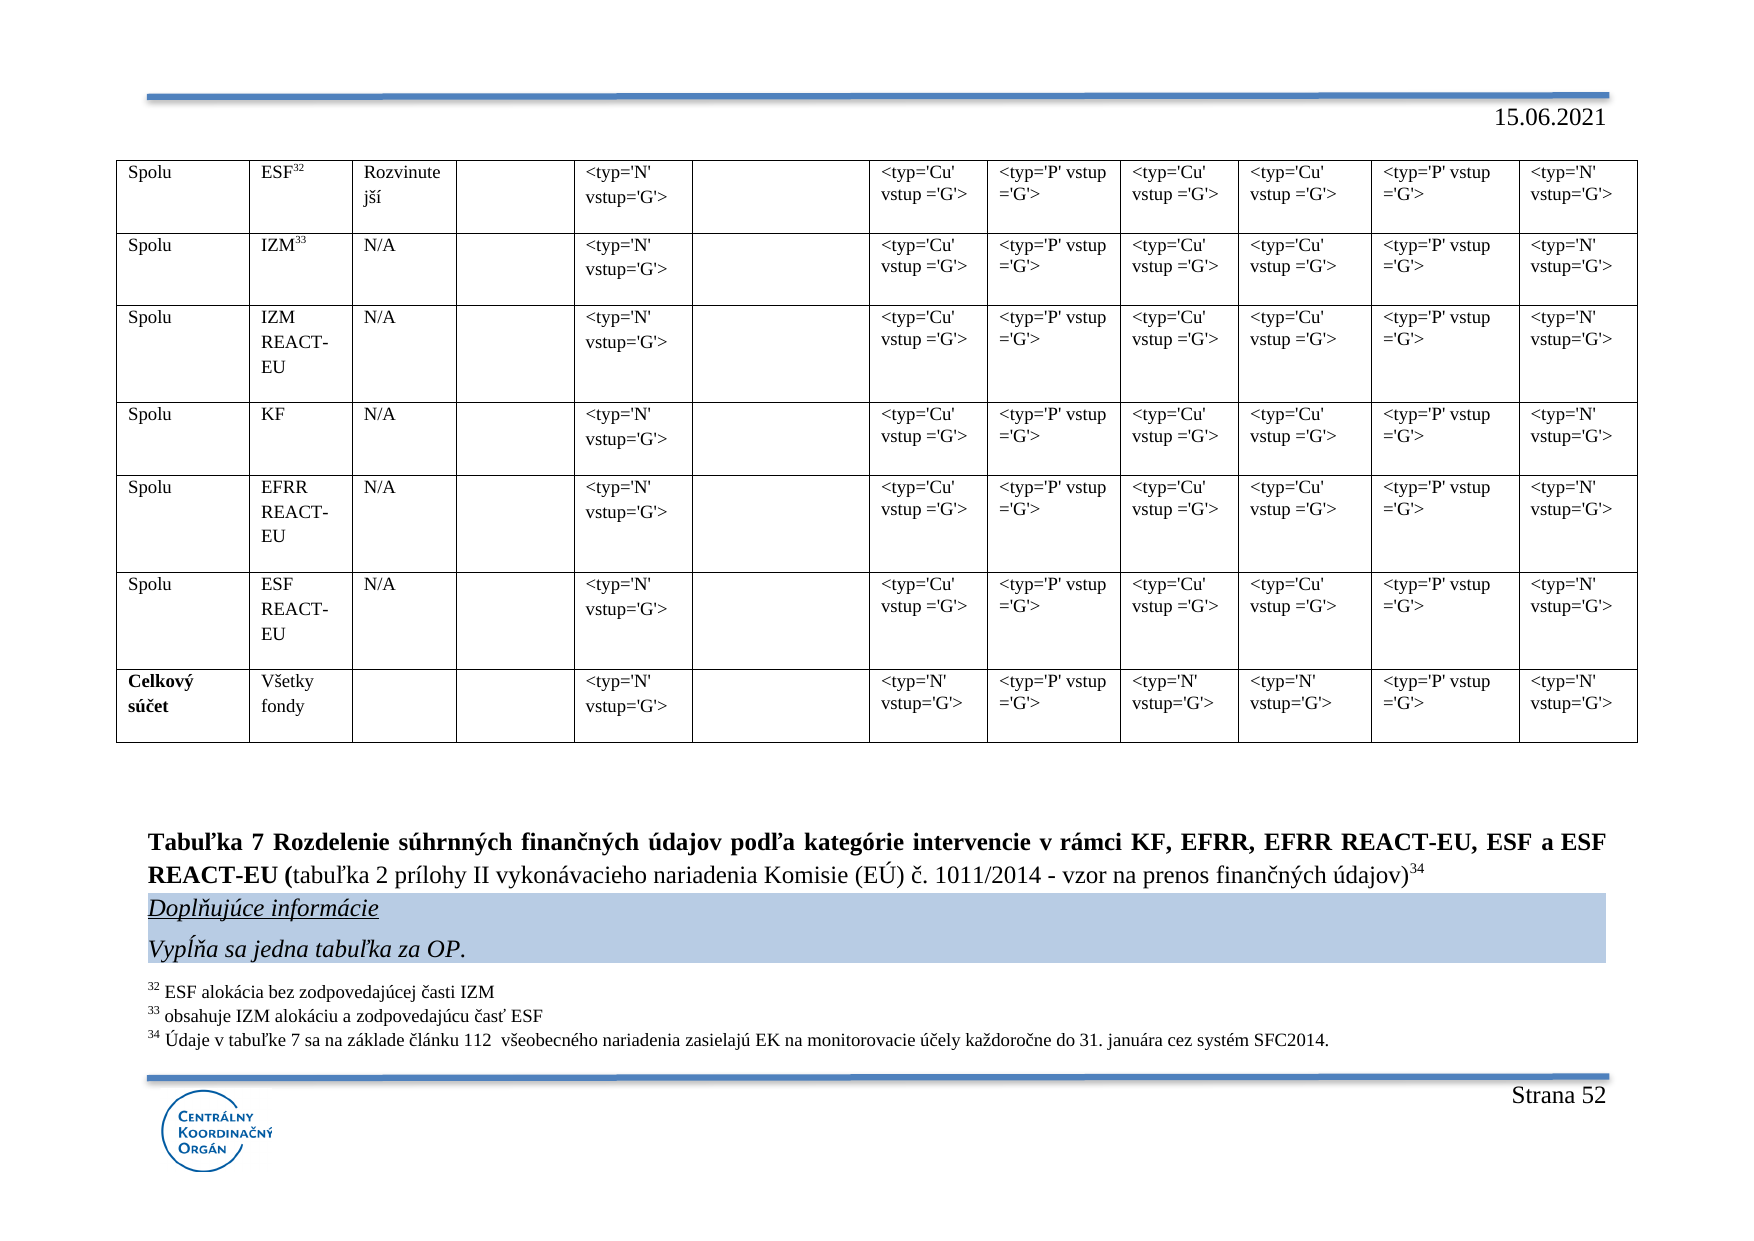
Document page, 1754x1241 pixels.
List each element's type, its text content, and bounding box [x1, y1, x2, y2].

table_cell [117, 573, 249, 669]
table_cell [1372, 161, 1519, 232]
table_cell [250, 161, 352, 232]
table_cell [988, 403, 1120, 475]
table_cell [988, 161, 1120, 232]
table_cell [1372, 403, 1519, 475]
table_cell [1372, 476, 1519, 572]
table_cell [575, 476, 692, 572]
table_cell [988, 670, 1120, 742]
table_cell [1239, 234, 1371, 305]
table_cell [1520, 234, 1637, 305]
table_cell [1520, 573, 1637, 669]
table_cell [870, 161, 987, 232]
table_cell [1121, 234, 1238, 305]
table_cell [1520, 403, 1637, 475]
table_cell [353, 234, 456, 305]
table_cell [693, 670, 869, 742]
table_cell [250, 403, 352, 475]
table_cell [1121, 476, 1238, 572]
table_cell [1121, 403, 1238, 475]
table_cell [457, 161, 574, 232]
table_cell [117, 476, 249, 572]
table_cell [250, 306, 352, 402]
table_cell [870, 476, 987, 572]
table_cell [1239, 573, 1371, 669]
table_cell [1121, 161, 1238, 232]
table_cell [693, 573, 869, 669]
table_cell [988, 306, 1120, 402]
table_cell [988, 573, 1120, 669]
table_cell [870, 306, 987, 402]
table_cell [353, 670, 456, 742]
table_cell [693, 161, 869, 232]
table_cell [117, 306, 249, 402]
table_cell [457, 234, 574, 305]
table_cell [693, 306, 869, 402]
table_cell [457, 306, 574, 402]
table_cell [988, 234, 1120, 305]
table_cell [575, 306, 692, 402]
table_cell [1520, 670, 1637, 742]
text Doplňujúce informácie [148, 893, 1606, 922]
text Tabuľka 7 Rozdelenie súhrnných finančných údajov podľa kategórie intervencie v rámci KF, EFRR, EFRR REACT-EU, ESF a ESF REACT-EU (tabuľka 2 prílohy II vykonávacieho nariadenia Komisie (EÚ) č. 1011/2014 - vzor na prenos finančných údajov) [148, 827, 1606, 889]
text Vypĺňa sa jedna tabuľka za OP. [148, 934, 1606, 963]
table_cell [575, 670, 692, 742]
picture [159, 1088, 272, 1171]
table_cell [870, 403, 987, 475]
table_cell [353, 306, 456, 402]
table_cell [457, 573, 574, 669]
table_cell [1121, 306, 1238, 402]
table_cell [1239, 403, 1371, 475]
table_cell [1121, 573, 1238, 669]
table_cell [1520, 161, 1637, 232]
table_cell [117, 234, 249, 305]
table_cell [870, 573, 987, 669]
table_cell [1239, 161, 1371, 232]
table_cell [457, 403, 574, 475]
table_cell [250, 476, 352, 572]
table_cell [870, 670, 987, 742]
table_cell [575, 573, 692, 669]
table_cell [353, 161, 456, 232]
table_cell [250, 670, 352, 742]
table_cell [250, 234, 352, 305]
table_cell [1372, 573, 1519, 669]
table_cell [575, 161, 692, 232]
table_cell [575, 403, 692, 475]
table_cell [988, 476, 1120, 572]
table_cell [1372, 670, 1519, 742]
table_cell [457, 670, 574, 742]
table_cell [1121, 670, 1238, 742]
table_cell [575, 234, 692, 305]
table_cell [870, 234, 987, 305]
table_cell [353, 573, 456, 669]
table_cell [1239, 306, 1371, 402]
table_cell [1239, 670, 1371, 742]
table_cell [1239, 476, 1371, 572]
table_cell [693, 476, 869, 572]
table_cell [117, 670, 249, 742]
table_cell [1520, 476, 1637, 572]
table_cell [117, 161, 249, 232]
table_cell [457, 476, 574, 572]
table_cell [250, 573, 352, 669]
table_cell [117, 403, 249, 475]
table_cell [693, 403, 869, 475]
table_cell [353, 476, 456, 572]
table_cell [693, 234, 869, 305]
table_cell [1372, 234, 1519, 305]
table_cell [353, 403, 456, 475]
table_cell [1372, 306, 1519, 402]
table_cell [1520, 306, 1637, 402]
